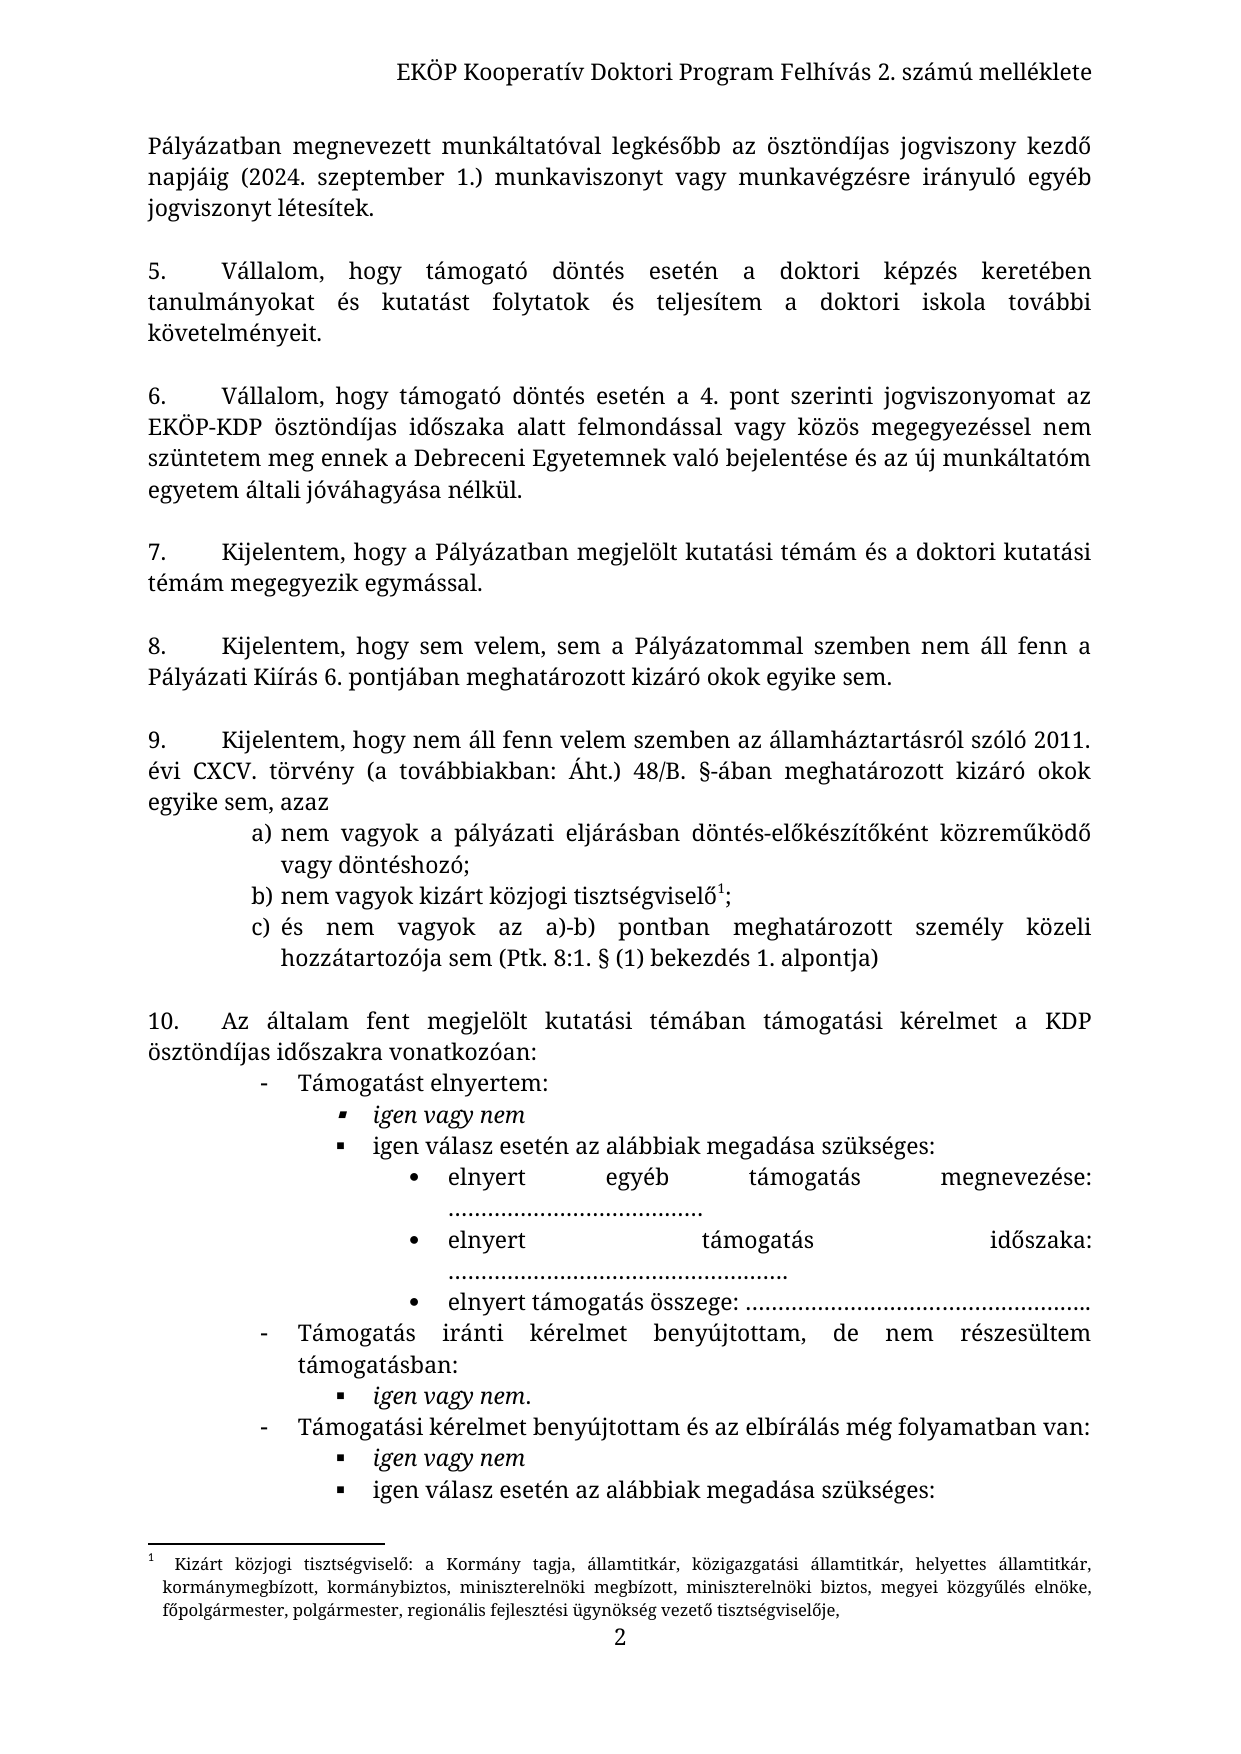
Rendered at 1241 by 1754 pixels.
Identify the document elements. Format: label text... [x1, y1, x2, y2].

list Támogatási kérelmet benyújtottam és az elbírálás még folyamatban van: [260, 1411, 1092, 1442]
list igen vagy nem [335, 1099, 1092, 1130]
list igen válasz esetén az alábbiak megadása szükséges: [335, 1474, 1092, 1505]
list nem vagyok a pályázati eljárásban döntés-előkészítőként közreműködő vagy döntéshozó; [251, 817, 1092, 880]
list Kijelentem, hogy a Pályázatban megjelölt kutatási témám és a doktori kutatási témám megegyezik egymással. [148, 536, 1092, 599]
list Támogatást elnyertem: [260, 1067, 1092, 1099]
list Vállalom, hogy támogató döntés esetén a doktori képzés keretében tanulmányokat és kutatást folytatok és teljesítem a doktori iskola további követelményeit. [148, 255, 1092, 349]
list Támogatás iránti kérelmet benyújtottam, de nem részesültem támogatásban: [260, 1317, 1092, 1380]
list Kijelentem, hogy sem velem, sem a Pályázatommal szemben nem áll fenn a Pályázati Kiírás 6. pontjában meghatározott kizáró okok egyike sem. [148, 630, 1092, 692]
list és nem vagyok az a)-b) pontban meghatározott személy közeli hozzátartozója sem (Ptk. 8:1. § (1) bekezdés 1. alpontja) [251, 911, 1092, 974]
list elnyert támogatás időszaka: ……………………………………………. [410, 1224, 1092, 1286]
list Kijelentem, hogy nem áll fenn velem szemben az államháztartásról szóló 2011. évi CXCV. törvény (a továbbiakban: Áht.) 48/B. §-ában meghatározott kizáró okok egyike sem, azaz [148, 724, 1092, 817]
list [148, 130, 1092, 224]
list Vállalom, hogy támogató döntés esetén a 4. pont szerinti jogviszonyomat az EKÖP-KDP ösztöndíjas időszaka alatt felmondással vagy közös megegyezéssel nem szüntetem meg ennek a Debreceni Egyetemnek való bejelentése és az új munkáltatóm egyetem általi jóváhagyása nélkül. [148, 380, 1092, 505]
list igen vagy nem. [335, 1380, 1092, 1411]
list elnyert egyéb támogatás megnevezése: ………………………………… [410, 1161, 1092, 1224]
list Az általam fent megjelölt kutatási témában támogatási kérelmet a KDP ösztöndíjas időszakra vonatkozóan: [148, 1005, 1092, 1067]
list igen vagy nem [335, 1442, 1092, 1474]
list igen válasz esetén az alábbiak megadása szükséges: [335, 1130, 1092, 1161]
list nem vagyok kizárt közjogi tisztségviselő; [251, 880, 1092, 911]
list elnyert támogatás összege: …………………………………………….. [410, 1286, 1092, 1317]
